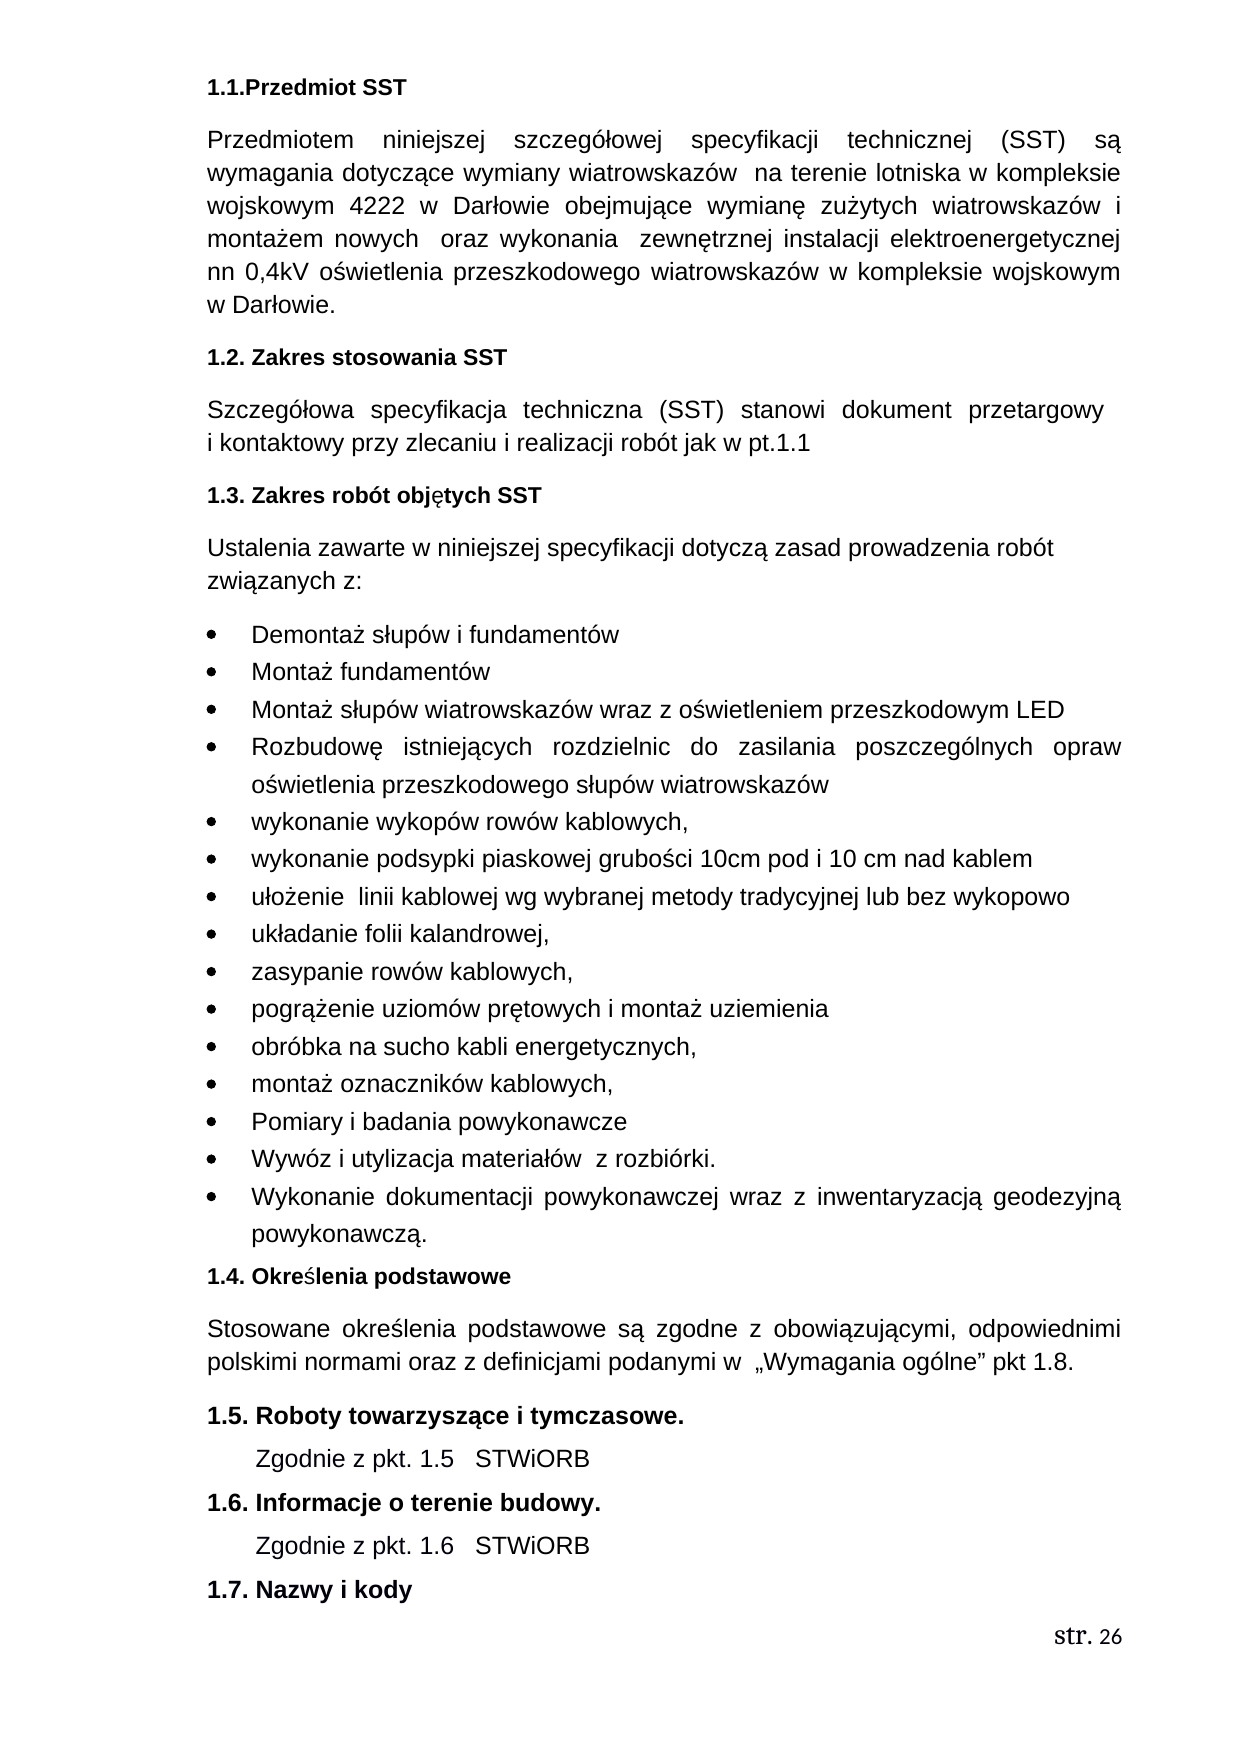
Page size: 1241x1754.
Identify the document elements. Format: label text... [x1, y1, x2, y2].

text 1.6. Informacje o terenie budowy. [207, 1488, 1122, 1517]
list Demontaż słupów i fundamentów [207, 620, 1122, 648]
list Pomiary i badania powykonawcze [207, 1107, 1122, 1136]
list obróbka na sucho kabli energetycznych, [207, 1032, 1122, 1061]
text 1.2. Zakres stosowania SST [207, 344, 1122, 370]
text 1.7. Nazwy i kody [207, 1575, 1122, 1604]
list zasypanie rowów kablowych, [207, 957, 1122, 986]
text Ustalenia zawarte w niniejszej specyfikacji dotyczą zasad prowadzenia robót związanych z: [207, 533, 1122, 594]
text 1.4. Określenia podstawowe [207, 1263, 1122, 1289]
list ułożenie linii kablowej wg wybranej metody tradycyjnej lub bez wykopowo [207, 882, 1122, 911]
text 1.5. Roboty towarzyszące i tymczasowe. [207, 1401, 1122, 1429]
text 1.3. Zakres robót objętych SST [207, 482, 1122, 508]
list układanie folii kalandrowej, [207, 919, 1122, 948]
list montaż oznaczników kablowych, [207, 1069, 1122, 1098]
text Stosowane określenia podstawowe są zgodne z obowiązującymi, odpowiednimi polskimi normami oraz z definicjami podanymi w „Wymagania ogólne” pkt 1.8. [207, 1314, 1122, 1376]
list pogrążenie uziomów prętowych i montaż uziemienia [207, 994, 1122, 1023]
text 1.1.Przedmiot SST [207, 74, 1122, 100]
text Zgodnie z pkt. 1.6 STWiORB [207, 1531, 1122, 1560]
list Montaż fundamentów [207, 657, 1122, 686]
text Szczegółowa specyfikacja techniczna (SST) stanowi dokument przetargowy i kontaktowy przy zlecaniu i realizacji robót jak w pt.1.1 [207, 395, 1122, 457]
list Montaż słupów wiatrowskazów wraz z oświetleniem przeszkodowym LED [207, 695, 1122, 723]
text Przedmiotem niniejszej szczegółowej specyfikacji technicznej (SST) są wymagania dotyczące wymiany wiatrowskazów na terenie lotniska w kompleksie wojskowym 4222 w Darłowie obejmujące wymianę zużytych wiatrowskazów i montażem nowych oraz wykonania zewnętrznej instalacji elektroenergetycznej nn 0,4kV oświetlenia przeszkodowego wiatrowskazów w kompleksie wojskowym w Darłowie. [207, 125, 1122, 319]
list wykonanie wykopów rowów kablowych, [207, 807, 1122, 836]
list Wykonanie dokumentacji powykonawczej wraz z inwentaryzacją geodezyjną powykonawczą. [207, 1182, 1122, 1248]
text Zgodnie z pkt. 1.5 STWiORB [207, 1444, 1122, 1473]
list wykonanie podsypki piaskowej grubości 10cm pod i 10 cm nad kablem [207, 844, 1122, 873]
list Rozbudowę istniejących rozdzielnic do zasilania poszczególnych opraw oświetlenia przeszkodowego słupów wiatrowskazów [207, 732, 1122, 798]
list Wywóz i utylizacja materiałów z rozbiórki. [207, 1144, 1122, 1173]
